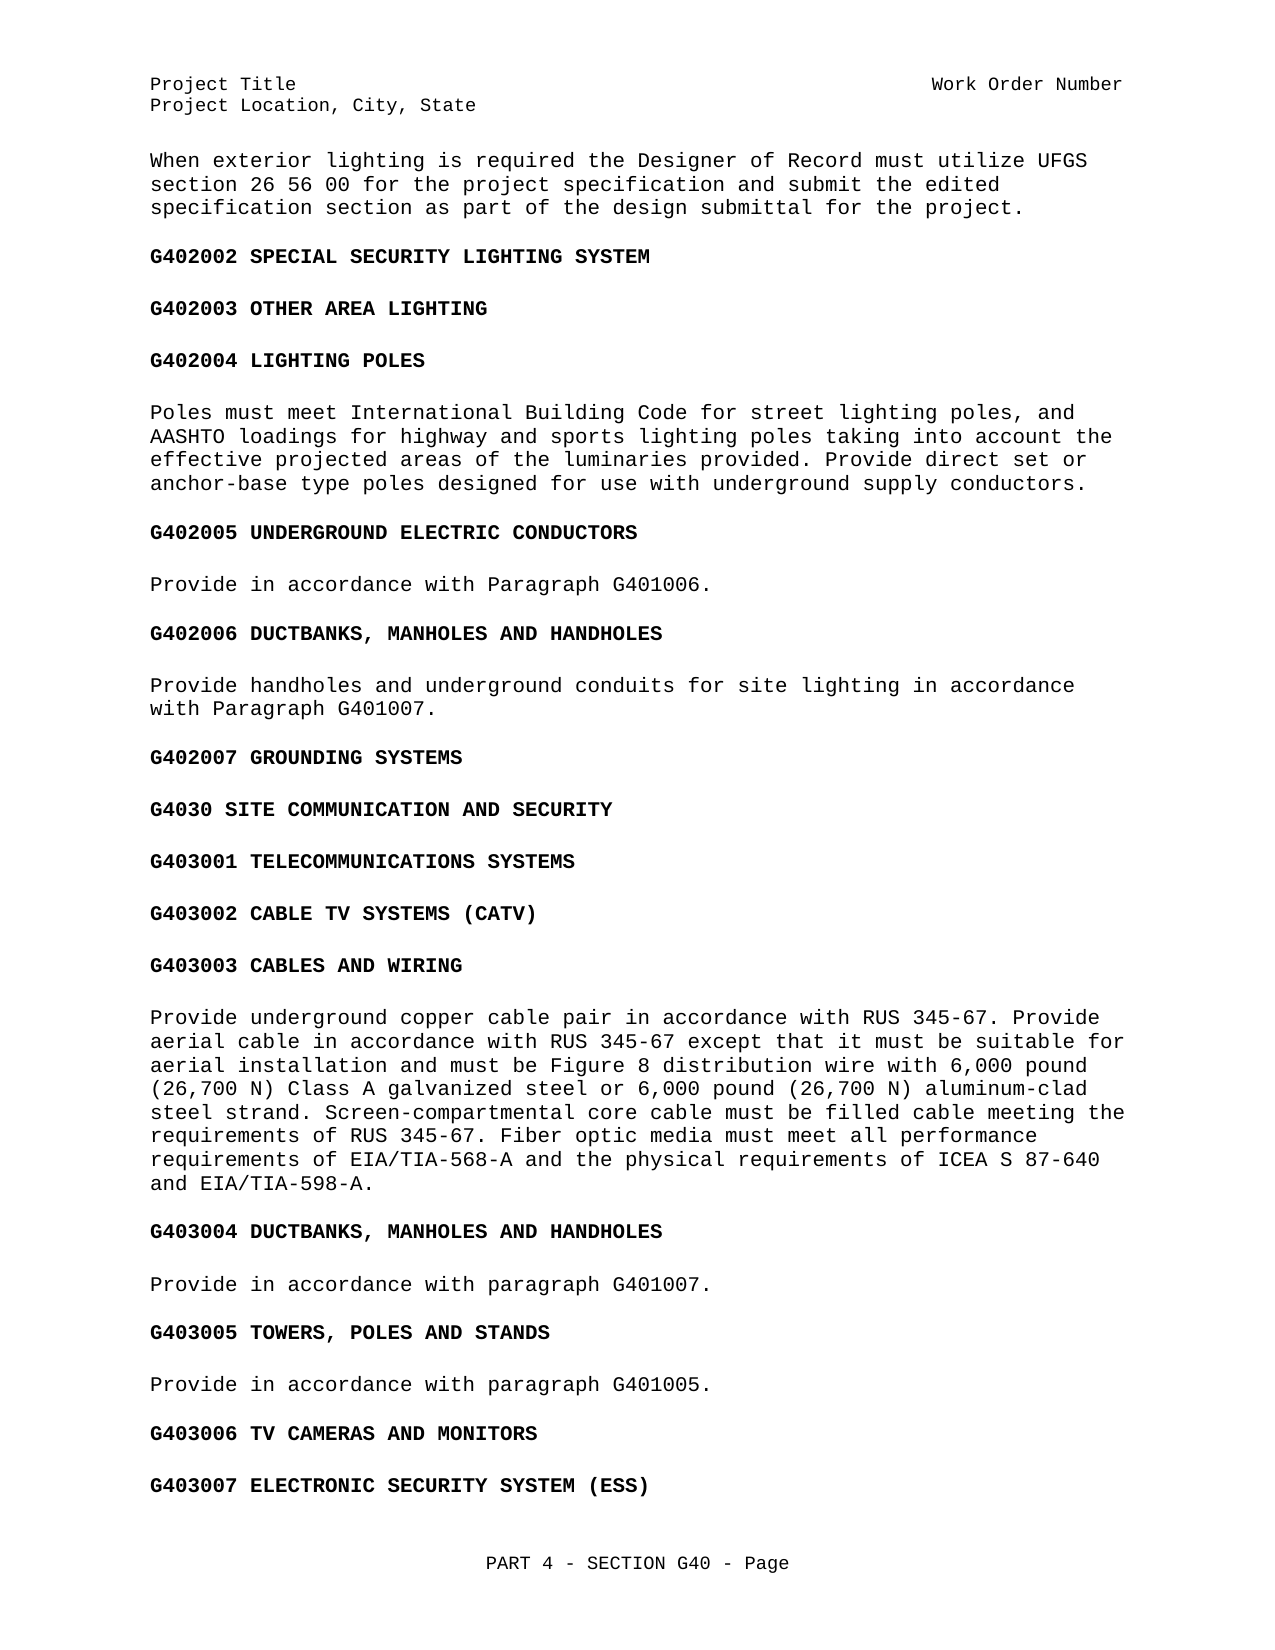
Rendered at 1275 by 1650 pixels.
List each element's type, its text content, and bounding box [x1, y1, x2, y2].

text G403005 TOWERS, POLES AND STANDS [150, 1322, 1125, 1346]
text When exterior lighting is required the Designer of Record must utilize UFGS section 26 56 00 for the project specification and submit the edited specification section as part of the design submittal for the project. [150, 150, 1125, 221]
text G402003 OTHER AREA LIGHTING [150, 298, 1125, 322]
text Provide in accordance with paragraph G401007. [150, 1273, 1125, 1297]
text G403003 CABLES AND WIRING [150, 955, 1125, 979]
text G403007 ELECTRONIC SECURITY SYSTEM (ESS) [150, 1475, 1125, 1499]
text G402006 DUCTBANKS, MANHOLES AND HANDHOLES [150, 622, 1125, 646]
text G403001 TELECOMMUNICATIONS SYSTEMS [150, 851, 1125, 875]
text Provide handholes and underground conduits for site lighting in accordance with Paragraph G401007. [150, 674, 1125, 722]
text G4030 SITE COMMUNICATION AND SECURITY [150, 799, 1125, 823]
text Provide in accordance with Paragraph G401006. [150, 574, 1125, 597]
text G403006 TV CAMERAS AND MONITORS [150, 1423, 1125, 1447]
text G403004 DUCTBANKS, MANHOLES AND HANDHOLES [150, 1221, 1125, 1245]
text G402002 SPECIAL SECURITY LIGHTING SYSTEM [150, 246, 1125, 269]
text G402004 LIGHTING POLES [150, 350, 1125, 374]
text Provide underground copper cable pair in accordance with RUS 345-67. Provide aerial cable in accordance with RUS 345-67 except that it must be suitable for aerial installation and must be Figure 8 distribution wire with 6,000 pound (26,700 N) Class A galvanized steel or 6,000 pound (26,700 N) aluminum-clad steel strand. Screen-compartmental core cable must be filled cable meeting the requirements of RUS 345-67. Fiber optic media must meet all performance requirements of EIA/TIA-568-A and the physical requirements of ICEA S 87-640 and EIA/TIA-598-A. [150, 1007, 1125, 1196]
text G403002 CABLE TV SYSTEMS (CATV) [150, 903, 1125, 927]
text G402005 UNDERGROUND ELECTRIC CONDUCTORS [150, 522, 1125, 545]
text G402007 GROUNDING SYSTEMS [150, 747, 1125, 771]
text Poles must meet International Building Code for street lighting poles, and AASHTO loadings for highway and sports lighting poles taking into account the effective projected areas of the luminaries provided. Provide direct set or anchor-base type poles designed for use with underground supply conductors. [150, 402, 1125, 497]
text Provide in accordance with paragraph G401005. [150, 1374, 1125, 1398]
